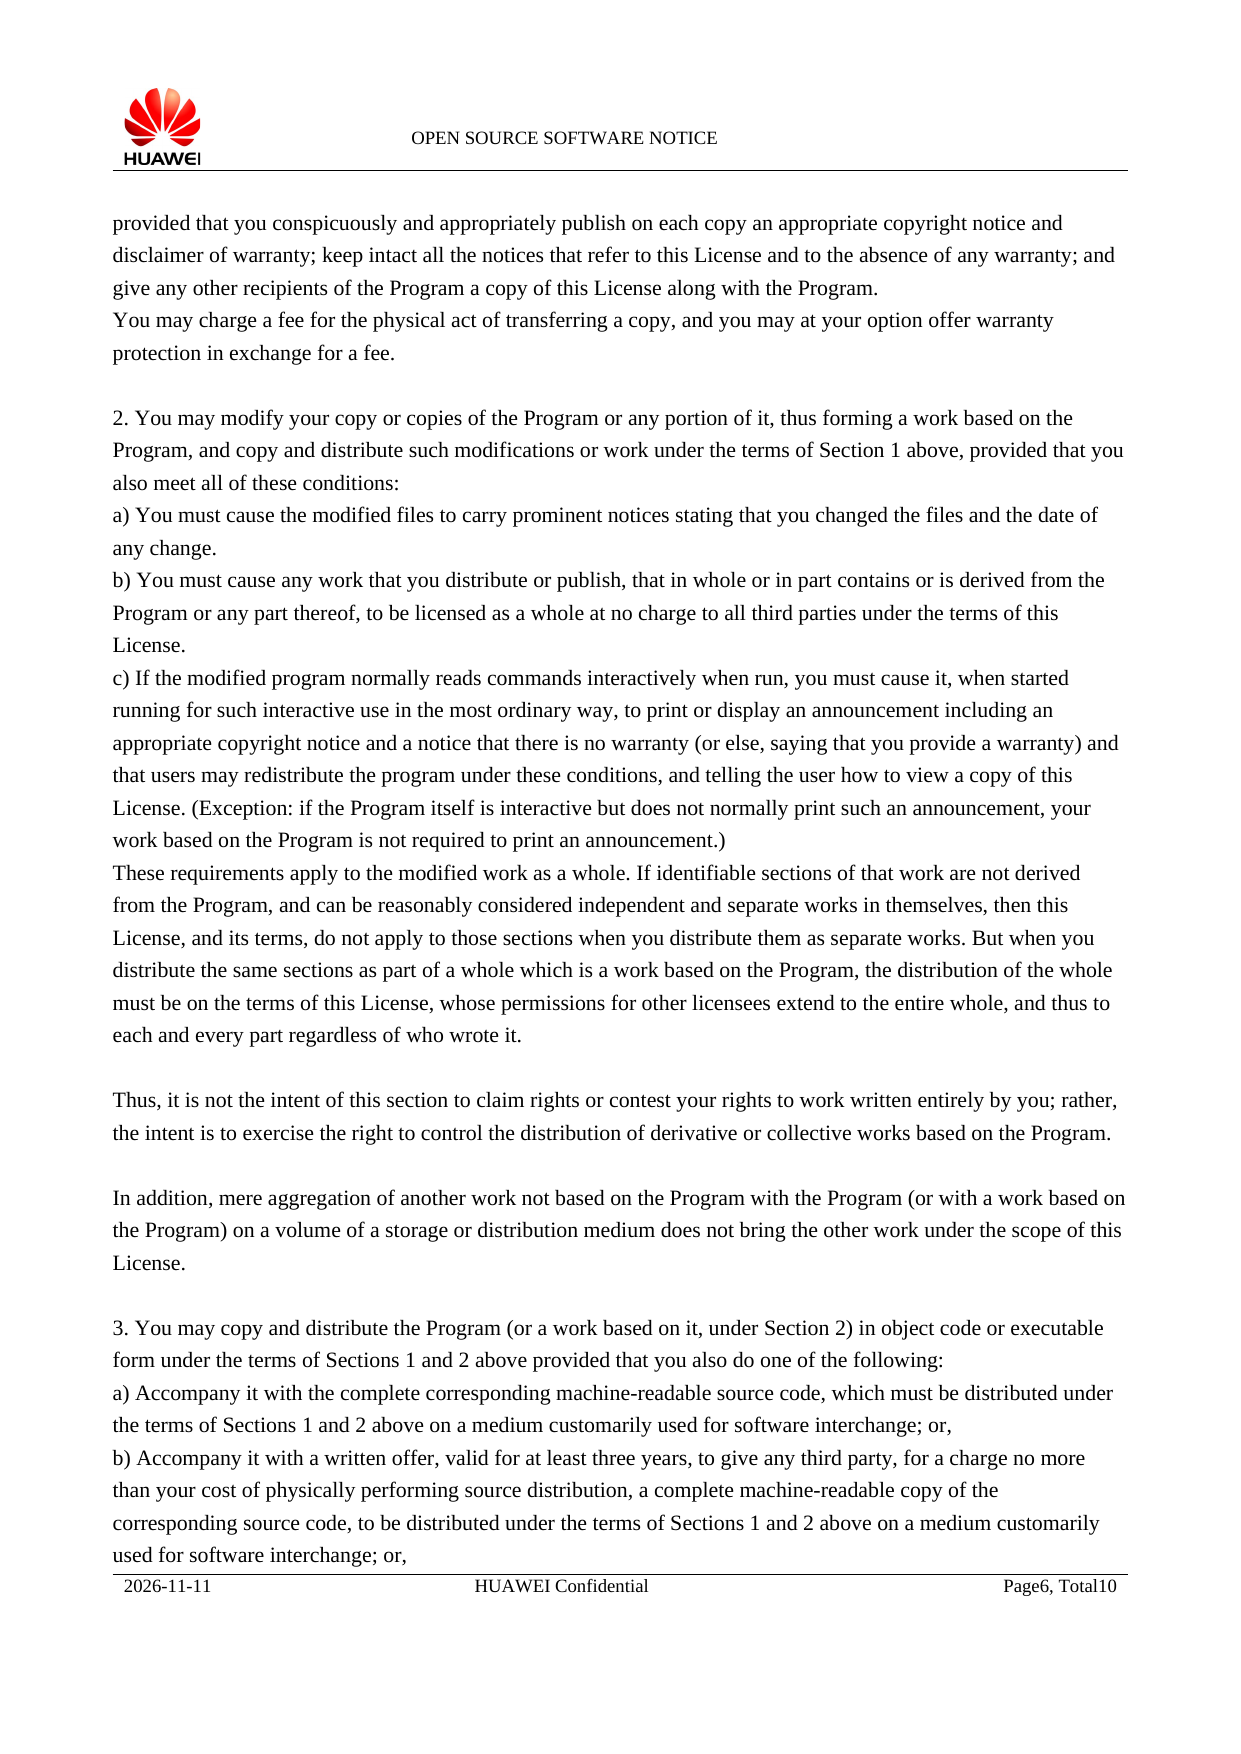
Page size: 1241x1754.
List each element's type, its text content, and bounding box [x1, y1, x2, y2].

picture [124, 88, 201, 165]
